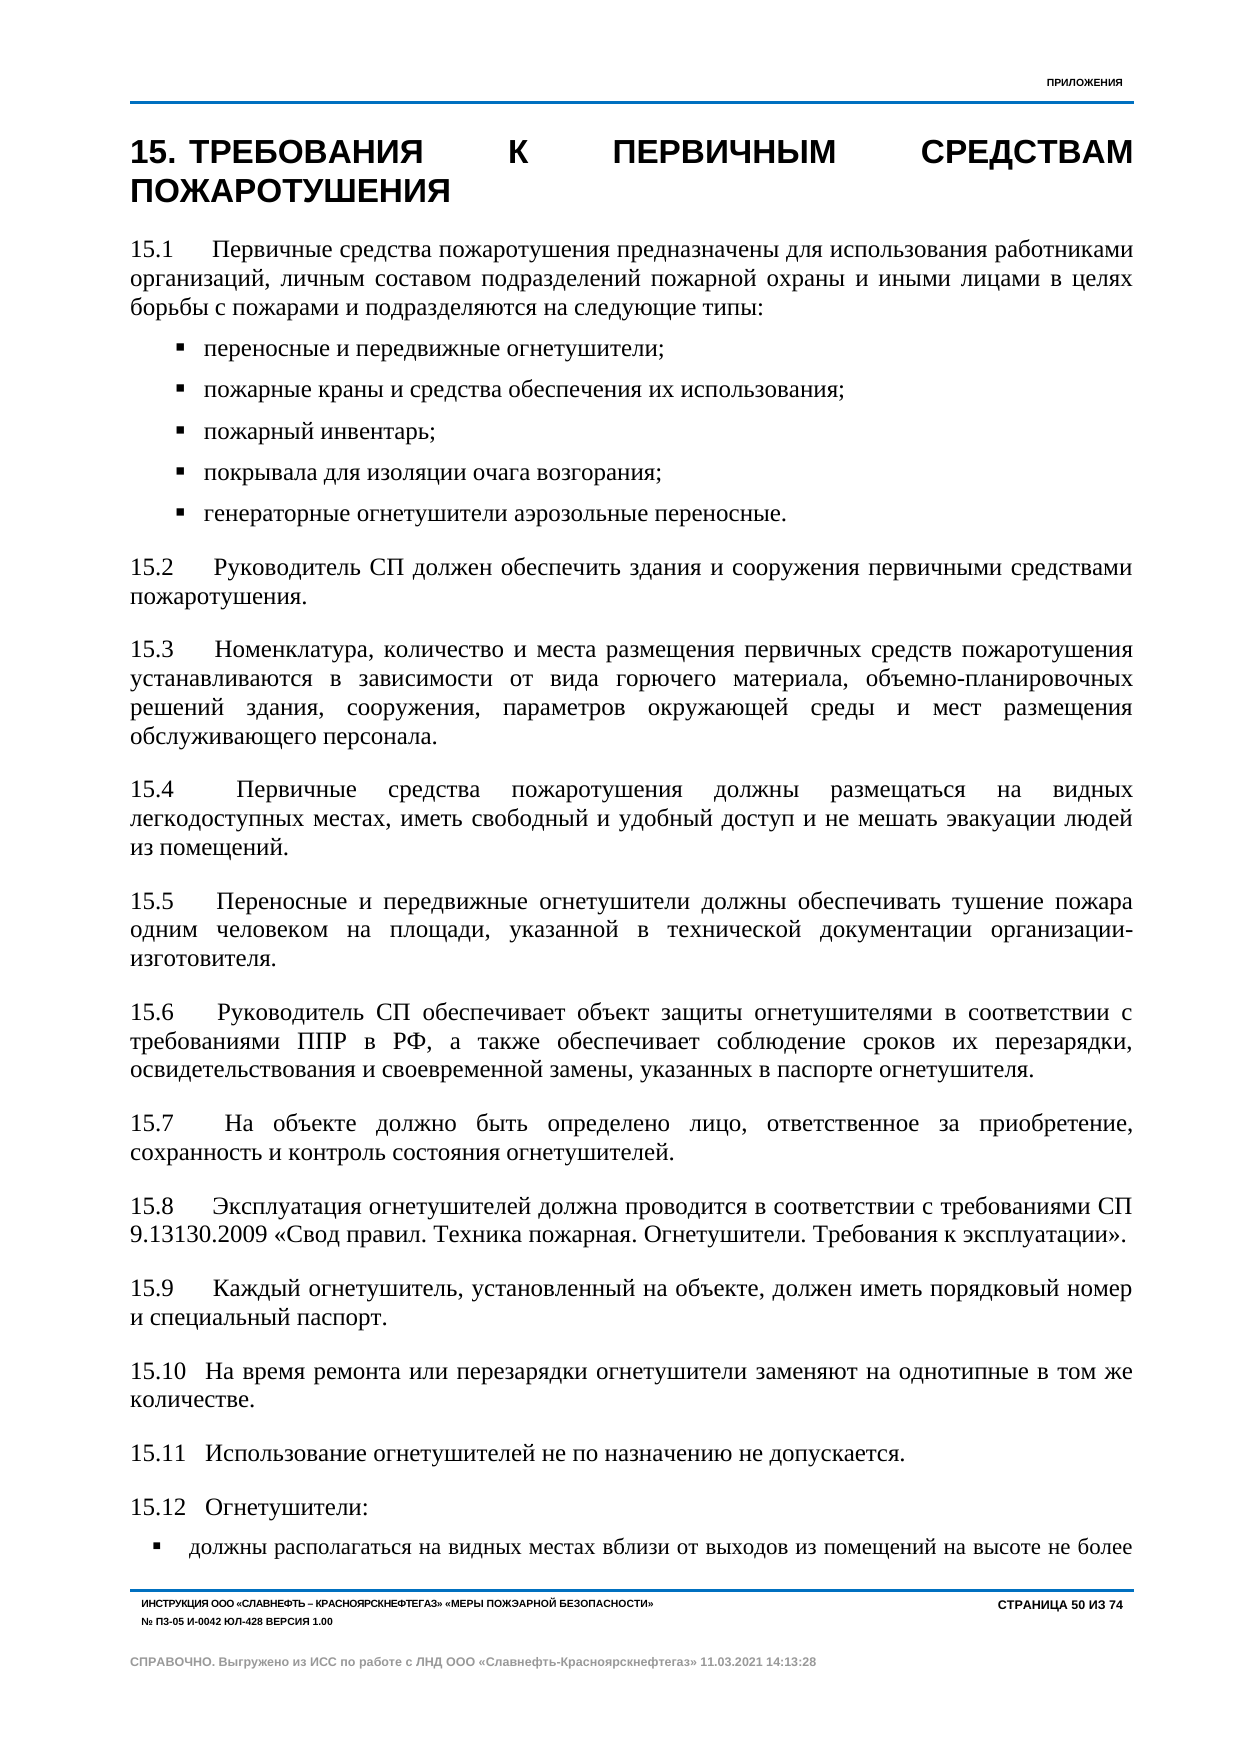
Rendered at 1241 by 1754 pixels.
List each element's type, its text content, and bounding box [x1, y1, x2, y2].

list Руководитель СП должен обеспечить здания и сооружения первичными средствами пожаротушения. [130, 552, 1134, 609]
list Переносные и передвижные огнетушители должны обеспечивать тушение пожара одним человеком на площади, указанной в технической документации организации-изготовителя. [130, 886, 1134, 972]
list Первичные средства пожаротушения должны размещаться на видных легкодоступных местах, иметь свободный и удобный доступ и не мешать эвакуации людей из помещений. [130, 774, 1134, 861]
list покрывала для изоляции очага возгорания; [174, 457, 1134, 486]
subtitle ТРЕБОВАНИЯ К ПЕРВИЧНЫМ СРЕДСТВАМ ПОЖАРОТУШЕНИЯ [130, 133, 1134, 209]
list генераторные огнетушители аэрозольные переносные. [174, 498, 1134, 527]
list Использование огнетушителей не по назначению не допускается. [130, 1438, 1134, 1467]
list Номенклатура, количество и места размещения первичных средств пожаротушения устанавливаются в зависимости от вида горючего материала, объемно-планировочных решений здания, сооружения, параметров окружающей среды и мест размещения обслуживающего персонала. [130, 634, 1134, 749]
list Огнетушители: [130, 1492, 1134, 1521]
list пожарный инвентарь; [174, 416, 1134, 444]
list Эксплуатация огнетушителей должна проводится в соответствии с требованиями СП 9.13130.2009 «Свод правил. Техника пожарная. Огнетушители. Требования к эксплуатации». [130, 1191, 1134, 1248]
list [151, 1533, 1134, 1559]
list На объекте должно быть определено лицо, ответственное за приобретение, сохранность и контроль состояния огнетушителей. [130, 1108, 1134, 1166]
list Первичные средства пожаротушения предназначены для использования работниками организаций, личным составом подразделений пожарной охраны и иными лицами в целях борьбы с пожарами и подразделяются на следующие типы: [130, 234, 1134, 321]
list На время ремонта или перезарядки огнетушители заменяют на однотипные в том же количестве. [130, 1356, 1134, 1413]
list пожарные краны и средства обеспечения их использования; [174, 374, 1134, 403]
list Каждый огнетушитель, установленный на объекте, должен иметь порядковый номер и специальный паспорт. [130, 1273, 1134, 1331]
list Руководитель СП обеспечивает объект защиты огнетушителями в соответствии с требованиями ППР в РФ, а также обеспечивает соблюдение сроков их перезарядки, освидетельствования и своевременной замены, указанных в паспорте огнетушителя. [130, 997, 1134, 1083]
list переносные и передвижные огнетушители; [174, 333, 1134, 362]
